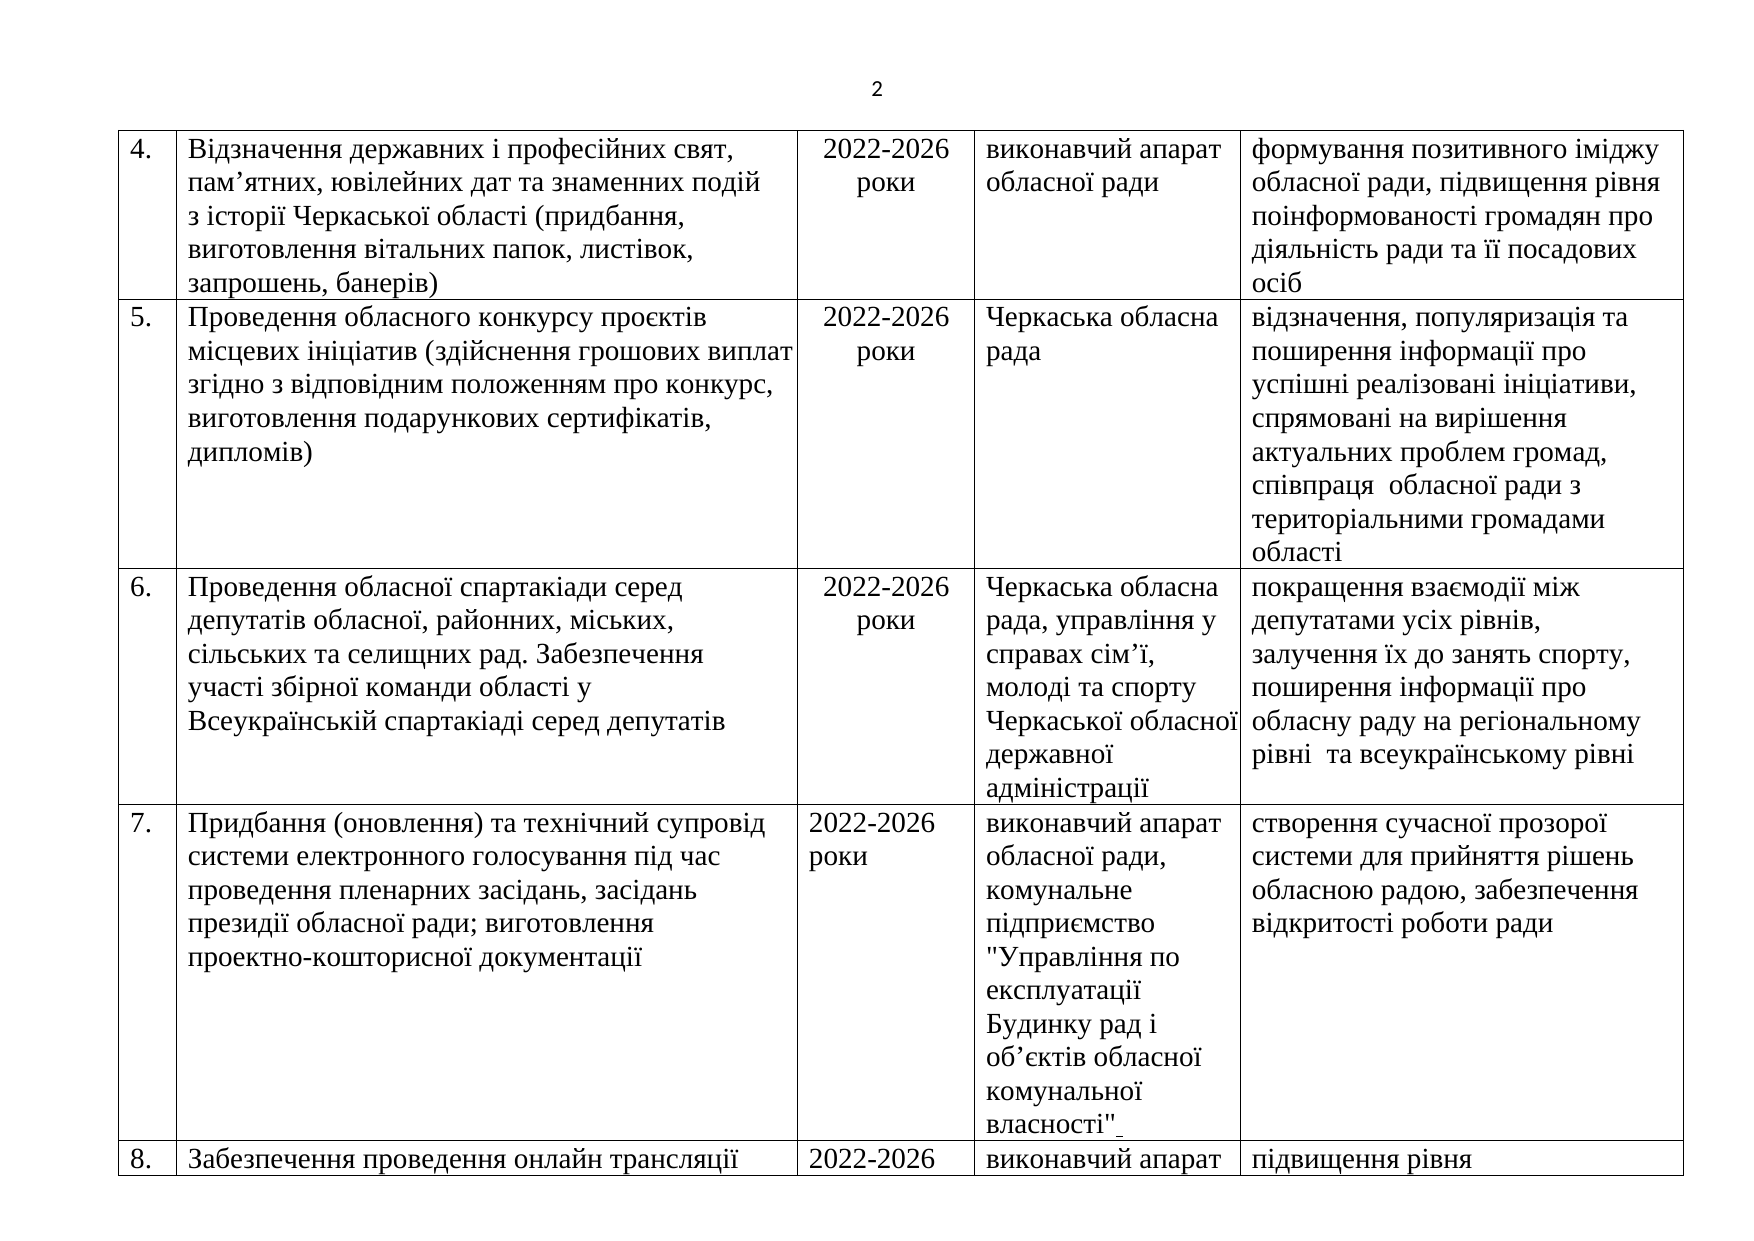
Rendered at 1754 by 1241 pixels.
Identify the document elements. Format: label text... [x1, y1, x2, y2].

table_cell покращення взаємодії між депутатами усіх рівнів, залучення їх до занять спорту, поширення інформації про обласну раду на регіональному рівні та всеукраїнському рівні [1241, 569, 1683, 804]
table_cell 2022-2026 роки [798, 569, 974, 804]
table_cell формування позитивного іміджу обласної ради, підвищення рівня поінформованості громадян про діяльність ради та її посадових осіб [1241, 131, 1683, 298]
table_cell 2022-2026 роки [798, 131, 974, 298]
table_cell 2022-2026 роки [798, 1141, 974, 1175]
table_cell Відзначення державних і професійних свят, пам’ятних, ювілейних дат та знаменних подій з історії Черкаської області (придбання, виготовлення вітальних папок, листівок, запрошень, банерів) [177, 131, 797, 298]
table_cell виконавчий апарат обласної ради, комунальне підприємство "Управління по експлуатації Будинку рад і об’єктів обласної комунальної власності" [975, 805, 1240, 1140]
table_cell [177, 1141, 797, 1175]
table_cell [119, 805, 176, 1140]
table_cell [1241, 1141, 1683, 1175]
table_cell відзначення, популяризація та поширення інформації про успішні реалізовані ініціативи, спрямовані на вирішення актуальних проблем громад, співпраця обласної ради з територіальними громадами області [1241, 300, 1683, 568]
table_cell Проведення обласної спартакіади серед депутатів обласної, районних, міських, сільських та селищних рад. Забезпечення участі збірної команди області у Всеукраїнській спартакіаді серед депутатів [177, 569, 797, 804]
table_cell Проведення обласного конкурсу проєктів місцевих ініціатив (здійснення грошових виплат згідно з відповідним положенням про конкурс, виготовлення подарункових сертифікатів, дипломів) [177, 300, 797, 568]
table_cell Черкаська обласна рада [975, 300, 1240, 568]
table_cell [119, 1141, 176, 1175]
table_cell [119, 569, 176, 804]
table_cell 2022-2026 роки [798, 300, 974, 568]
table_cell Придбання (оновлення) та технічний супровід системи електронного голосування під час проведення пленарних засідань, засідань президії обласної ради; виготовлення проектно-кошторисної документації [177, 805, 797, 1140]
table_cell [119, 131, 176, 298]
table_cell 2022-2026 роки [798, 805, 974, 1140]
table_cell [119, 300, 176, 568]
table_cell створення сучасної прозорої системи для прийняття рішень обласною радою, забезпечення відкритості роботи ради [1241, 805, 1683, 1140]
table_cell Черкаська обласна рада, управління у справах сім’ї, молоді та спорту Черкаської обласної державної адміністрації [975, 569, 1240, 804]
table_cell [975, 131, 1240, 298]
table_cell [975, 1141, 1240, 1175]
